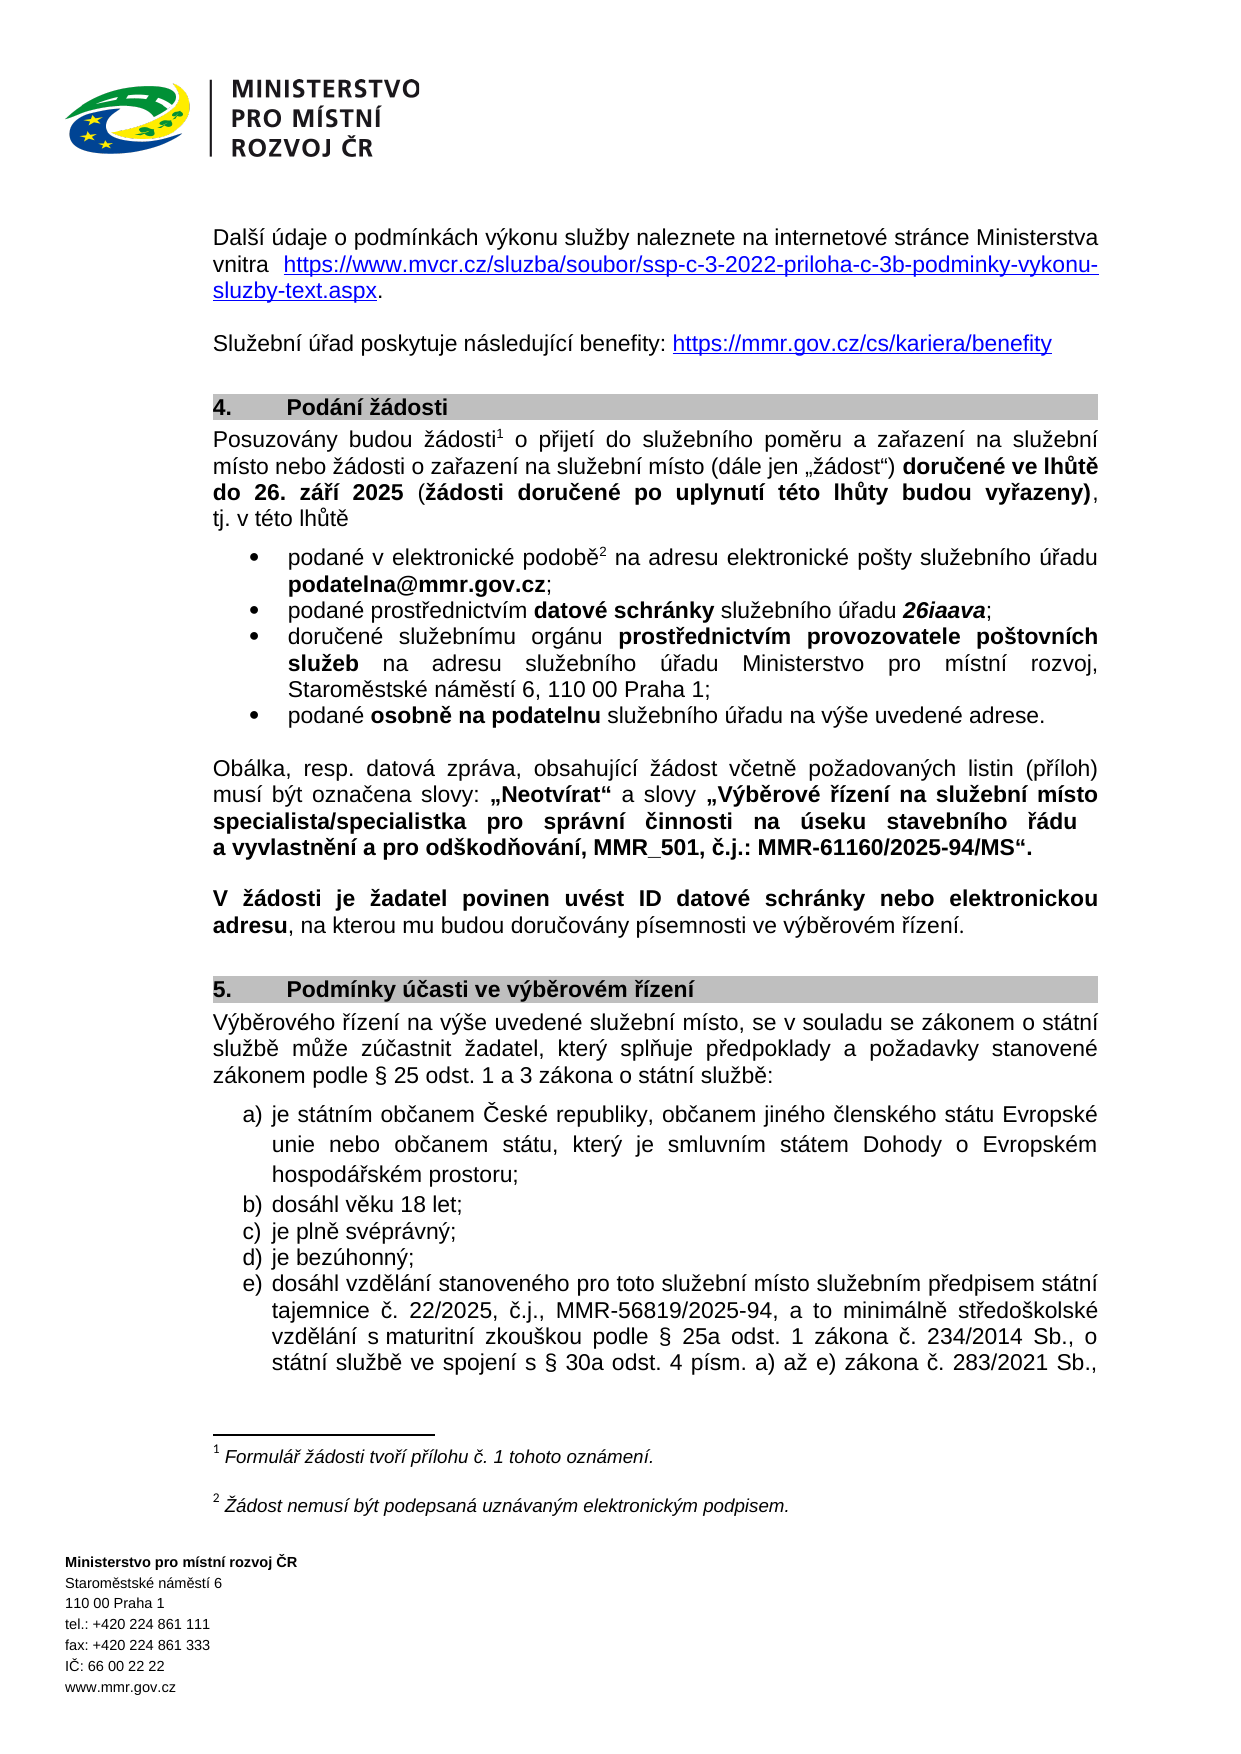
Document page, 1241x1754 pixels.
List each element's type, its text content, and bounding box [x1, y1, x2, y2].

text Další údaje o podmínkách výkonu služby naleznete na internetové stránce Ministerstva vnitra https://www.mvcr.cz/sluzba/soubor/ssp-c-3-2022-priloha-c-3b-podminky-vykonu-sluzby-text.aspx. [213, 224, 1098, 303]
subtitle 4. Podání žádosti [213, 394, 1098, 420]
text Obálka, resp. datová zpráva, obsahující žádost včetně požadovaných listin (příloh) musí být označena slovy: „Neotvírat“ a slovy „Výběrové řízení na služební místo specialista/specialistka pro správní činnosti na úseku stavebního řádu a vyvlastnění a pro odškodňování, MMR_501, č.j.: MMR-61160/2025-94/MS“. [213, 755, 1098, 860]
list je bezúhonný; [242, 1244, 1098, 1270]
list je státním občanem České republiky, občanem jiného členského státu Evropské unie nebo občanem státu, který je smluvním státem Dohody o Evropském hospodářském prostoru; [242, 1101, 1098, 1187]
picture [65, 79, 420, 157]
text Výběrového řízení na výše uvedené služební místo, se v souladu se zákonem o státní službě může zúčastnit žadatel, který splňuje předpoklady a požadavky stanovené zákonem podle § 25 odst. 1 a 3 zákona o státní službě: [213, 1009, 1098, 1088]
text V žádosti je žadatel povinen uvést ID datové schránky nebo elektronickou adresu, na kterou mu budou doručovány písemnosti ve výběrovém řízení. [213, 885, 1098, 939]
subtitle 5. Podmínky účasti ve výběrovém řízení [213, 976, 1098, 1003]
list podané osobně na podatelnu služebního úřadu na výše uvedené adrese. [250, 702, 1098, 729]
list podané v elektronické podobě na adresu elektronické pošty služebního úřadu podatelna@mmr.gov.cz; [250, 544, 1098, 597]
list podané prostřednictvím datové schránky služebního úřadu 26iaava; [250, 597, 1098, 623]
text Služební úřad poskytuje následující benefity: https://mmr.gov.cz/cs/kariera/benefity [213, 330, 1098, 356]
text Posuzovány budou žádosti o přijetí do služebního poměru a zařazení na služební místo nebo žádosti o zařazení na služební místo (dále jen „žádost“) doručené ve lhůtě do 26. září 2025 (žádosti doručené po uplynutí této lhůty budou vyřazeny), tj. v této lhůtě [213, 426, 1098, 532]
list dosáhl věku 18 let; [242, 1191, 1098, 1218]
list je plně svéprávný; [242, 1218, 1098, 1244]
list doručené služebnímu orgánu prostřednictvím provozovatele poštovních služeb na adresu služebního úřadu Ministerstvo pro místní rozvoj, Staroměstské náměstí 6, 110 00 Praha 1; [250, 623, 1098, 702]
